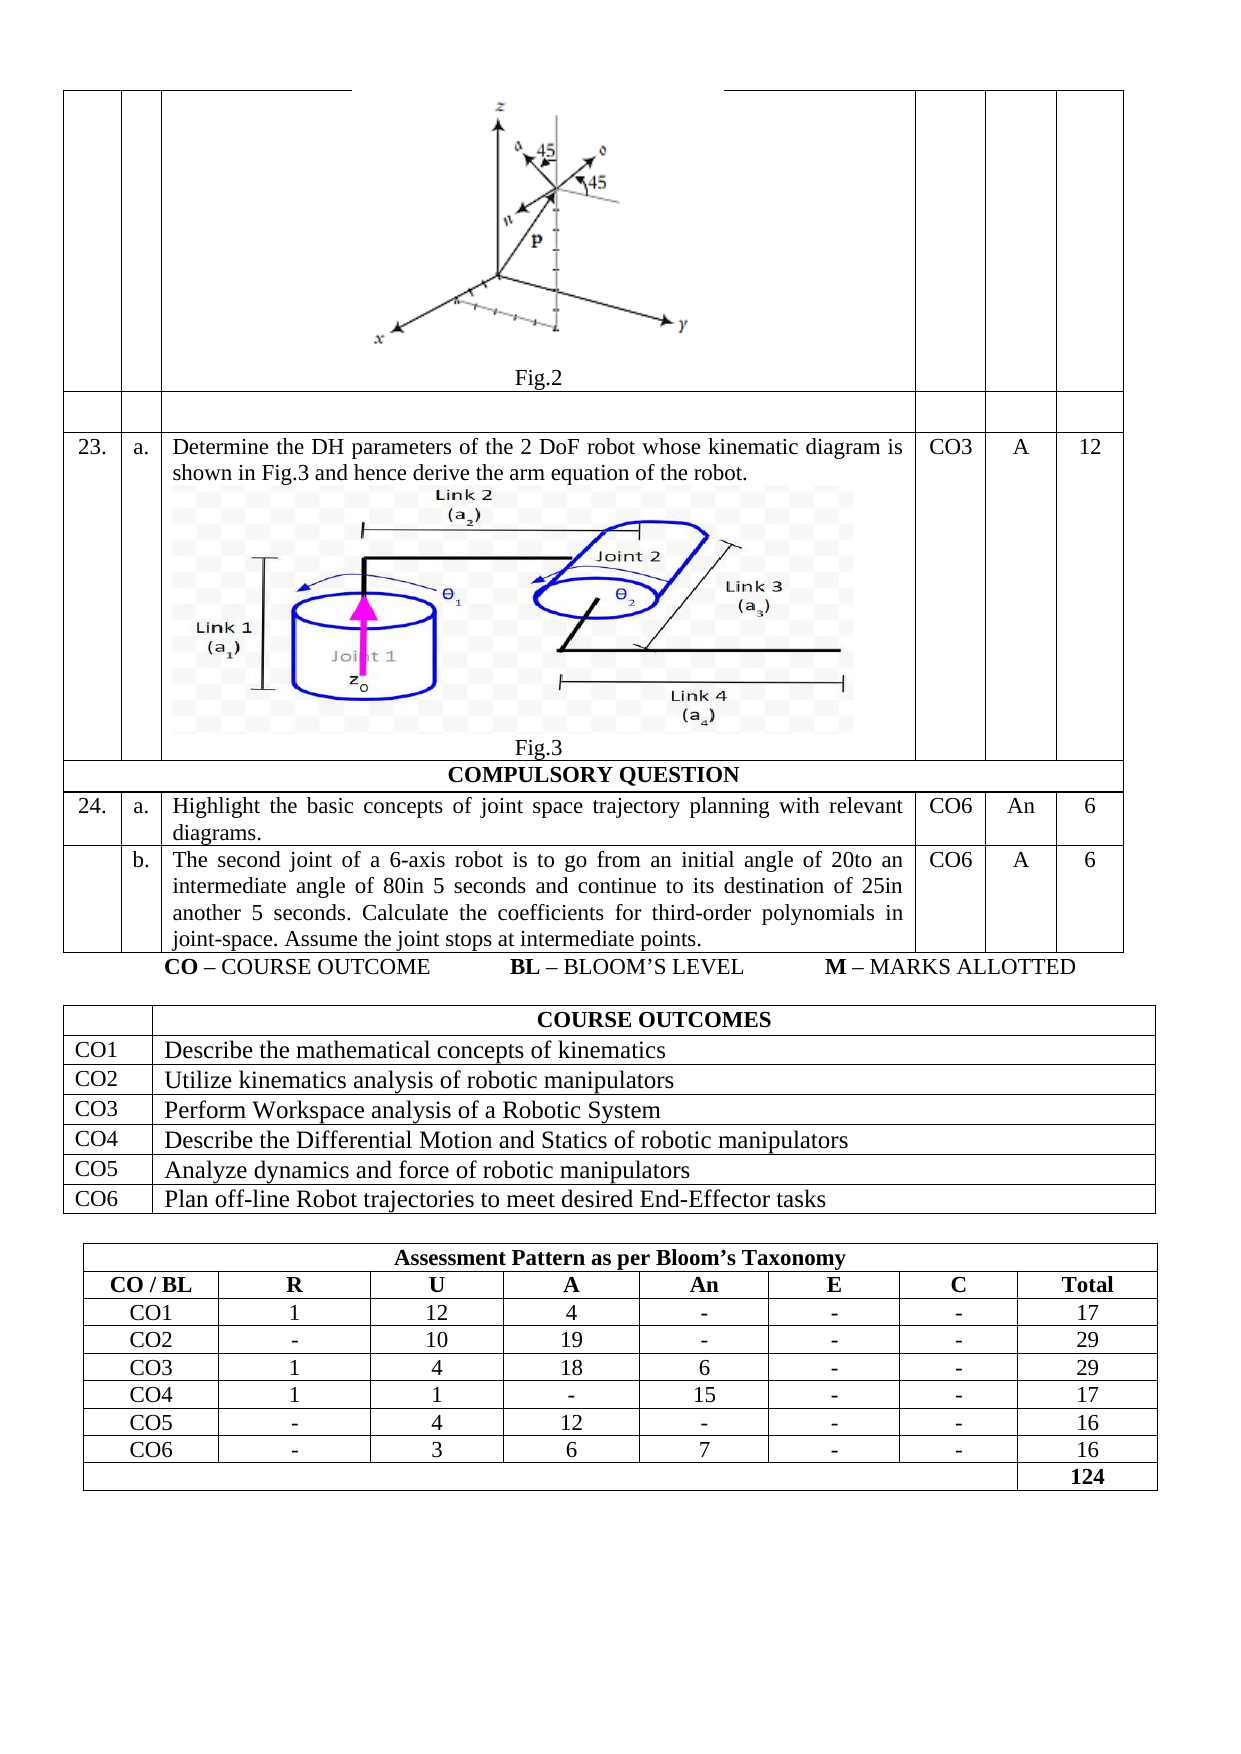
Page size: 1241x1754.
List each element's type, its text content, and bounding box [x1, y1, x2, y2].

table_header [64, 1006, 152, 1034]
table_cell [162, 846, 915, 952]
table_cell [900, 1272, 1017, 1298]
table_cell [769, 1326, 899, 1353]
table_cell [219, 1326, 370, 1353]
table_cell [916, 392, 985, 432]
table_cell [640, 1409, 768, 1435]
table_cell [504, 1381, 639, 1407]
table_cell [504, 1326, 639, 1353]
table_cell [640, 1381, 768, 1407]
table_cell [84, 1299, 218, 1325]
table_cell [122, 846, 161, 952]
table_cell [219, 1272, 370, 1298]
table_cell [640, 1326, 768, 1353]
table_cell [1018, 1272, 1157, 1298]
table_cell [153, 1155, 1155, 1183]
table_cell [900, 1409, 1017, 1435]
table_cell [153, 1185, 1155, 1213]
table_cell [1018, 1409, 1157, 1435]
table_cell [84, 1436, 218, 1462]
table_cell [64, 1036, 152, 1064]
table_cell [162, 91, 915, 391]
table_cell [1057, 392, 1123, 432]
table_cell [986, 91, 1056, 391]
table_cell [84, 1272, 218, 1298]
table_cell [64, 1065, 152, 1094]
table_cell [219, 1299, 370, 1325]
picture [172, 485, 854, 734]
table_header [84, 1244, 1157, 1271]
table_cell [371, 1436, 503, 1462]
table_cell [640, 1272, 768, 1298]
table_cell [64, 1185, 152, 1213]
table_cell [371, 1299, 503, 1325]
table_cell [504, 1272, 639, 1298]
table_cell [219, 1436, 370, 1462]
text CO – COURSE OUTCOME BL – BLOOM’S LEVEL M – MARKS ALLOTTED [90, 953, 1150, 979]
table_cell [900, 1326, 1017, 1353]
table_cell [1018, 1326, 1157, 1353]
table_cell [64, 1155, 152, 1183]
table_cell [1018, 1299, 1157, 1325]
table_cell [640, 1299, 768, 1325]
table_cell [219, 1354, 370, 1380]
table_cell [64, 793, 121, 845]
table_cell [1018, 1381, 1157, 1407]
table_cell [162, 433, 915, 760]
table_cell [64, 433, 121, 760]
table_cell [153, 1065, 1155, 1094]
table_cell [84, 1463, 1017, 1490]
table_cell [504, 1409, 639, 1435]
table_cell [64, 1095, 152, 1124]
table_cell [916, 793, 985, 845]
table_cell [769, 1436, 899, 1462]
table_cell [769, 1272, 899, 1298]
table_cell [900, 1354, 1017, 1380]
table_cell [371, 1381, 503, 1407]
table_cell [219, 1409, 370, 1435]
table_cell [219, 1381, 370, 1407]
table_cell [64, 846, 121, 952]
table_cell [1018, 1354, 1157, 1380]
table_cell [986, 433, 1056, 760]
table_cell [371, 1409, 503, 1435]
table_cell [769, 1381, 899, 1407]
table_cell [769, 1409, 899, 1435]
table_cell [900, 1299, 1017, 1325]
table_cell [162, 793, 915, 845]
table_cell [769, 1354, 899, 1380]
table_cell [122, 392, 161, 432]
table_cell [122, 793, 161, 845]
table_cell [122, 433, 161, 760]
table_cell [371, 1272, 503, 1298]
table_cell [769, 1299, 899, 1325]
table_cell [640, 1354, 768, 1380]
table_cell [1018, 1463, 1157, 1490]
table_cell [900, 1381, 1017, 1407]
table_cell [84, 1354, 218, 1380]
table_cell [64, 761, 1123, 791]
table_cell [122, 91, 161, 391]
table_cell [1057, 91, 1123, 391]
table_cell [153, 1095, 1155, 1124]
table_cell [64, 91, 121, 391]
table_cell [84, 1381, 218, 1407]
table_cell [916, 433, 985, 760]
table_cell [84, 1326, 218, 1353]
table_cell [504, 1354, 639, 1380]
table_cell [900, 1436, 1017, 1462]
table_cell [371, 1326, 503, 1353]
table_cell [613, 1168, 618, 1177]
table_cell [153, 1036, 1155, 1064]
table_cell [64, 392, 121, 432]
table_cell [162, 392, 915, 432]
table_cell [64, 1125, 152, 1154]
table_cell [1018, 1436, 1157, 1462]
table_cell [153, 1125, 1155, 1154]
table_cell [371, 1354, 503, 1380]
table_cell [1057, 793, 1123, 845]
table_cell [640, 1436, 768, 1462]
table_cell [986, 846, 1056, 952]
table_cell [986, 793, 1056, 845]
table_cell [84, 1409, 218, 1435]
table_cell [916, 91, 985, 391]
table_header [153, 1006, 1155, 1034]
picture [352, 90, 724, 365]
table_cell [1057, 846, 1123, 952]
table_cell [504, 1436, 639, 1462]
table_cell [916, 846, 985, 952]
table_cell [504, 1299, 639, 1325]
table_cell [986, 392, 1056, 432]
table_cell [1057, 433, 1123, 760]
